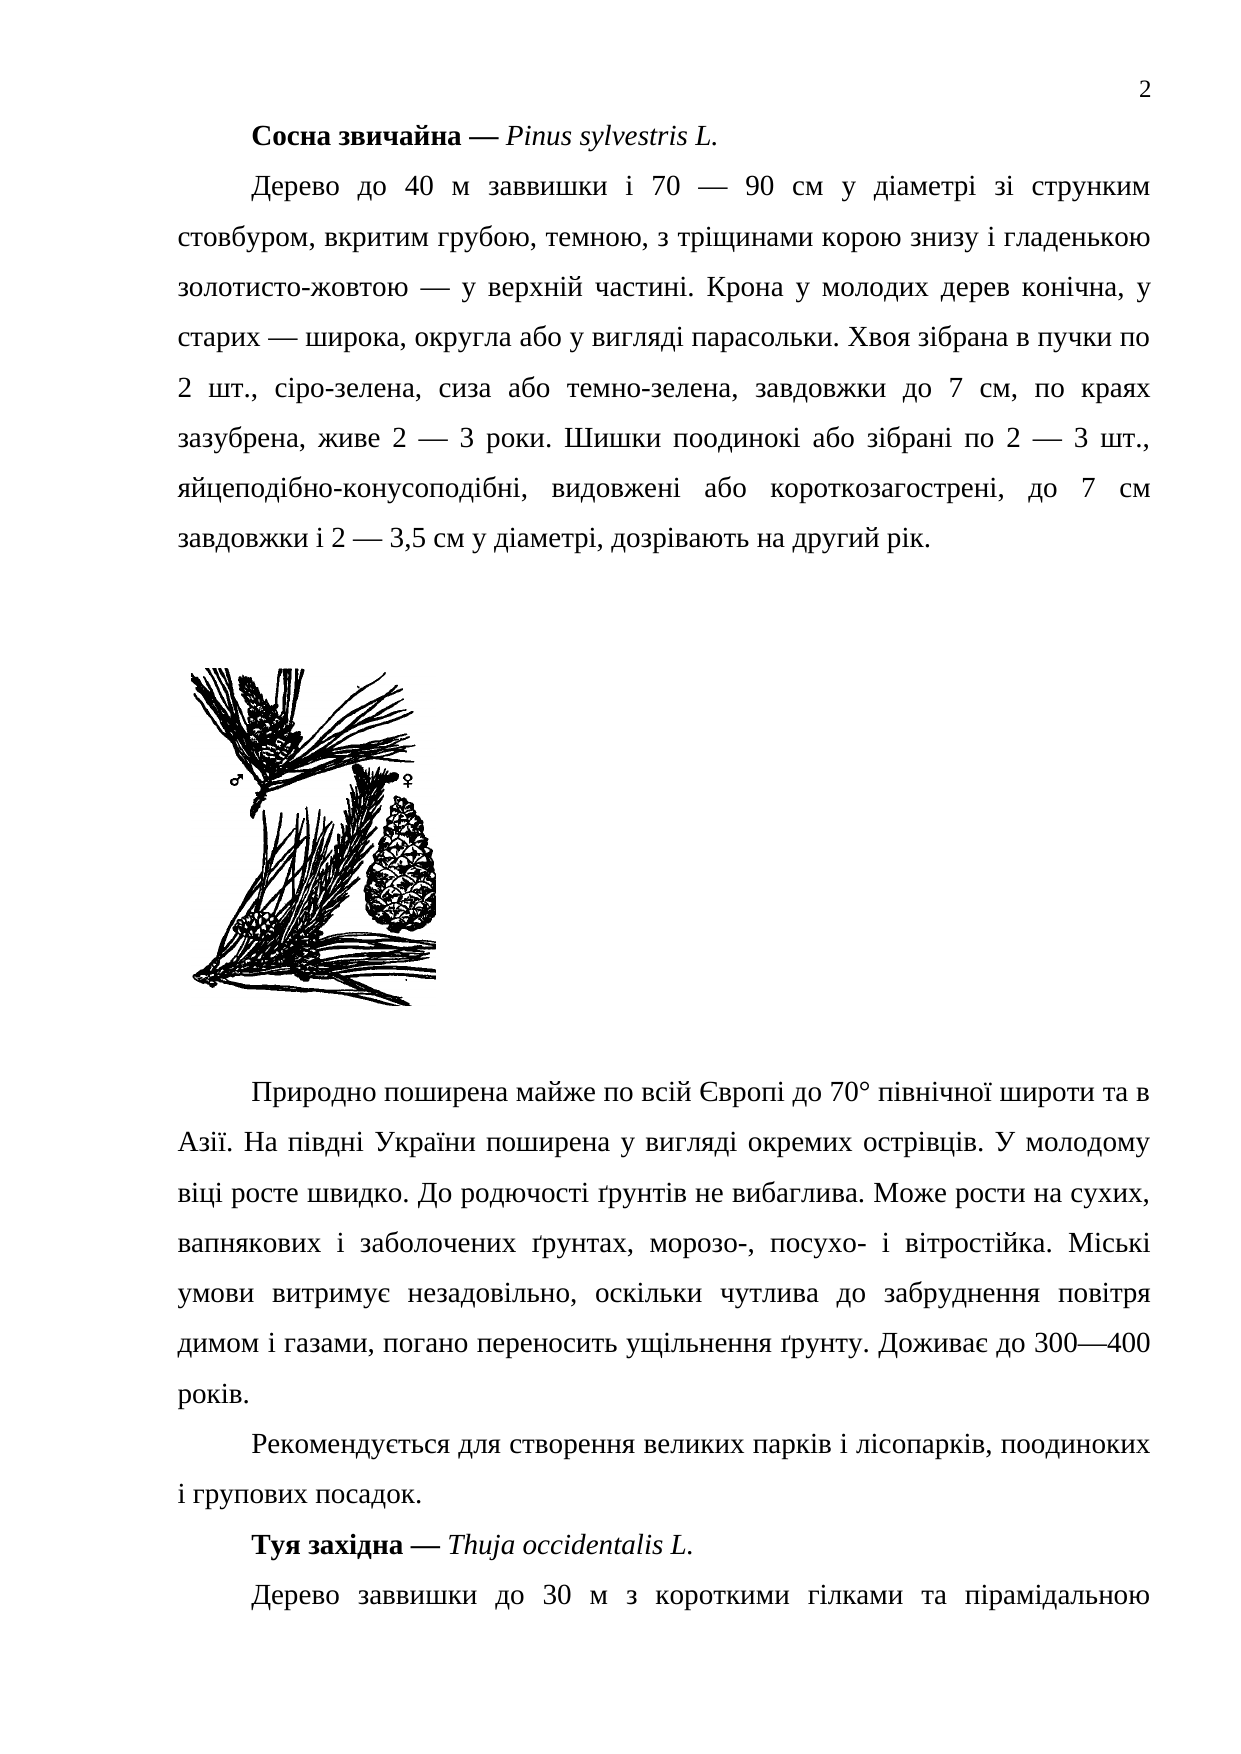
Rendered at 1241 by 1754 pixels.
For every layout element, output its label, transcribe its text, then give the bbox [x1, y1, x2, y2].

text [177, 1577, 1152, 1611]
text Природно поширена майже по всій Європі до 70° північної широти та в Азії. На півдні України поширена у вигляді окремих острівців. У молодому віці росте швидко. До родючості ґрунтів не вибаглива. Може рости на сухих, вапнякових і заболочених ґрунтах, морозо-, посухо- і вітростійка. Міські умови витримує незадовільно, оскільки чутлива до забруднення повітря димом і газами, погано переносить ущільнення ґрунту. Доживає до 300—400 років. [177, 1074, 1152, 1409]
text Дерево до 40 м заввишки і 70 — 90 см у діаметрі зі струнким стовбуром, вкритим грубою, темною, з тріщинами корою знизу і гладенькою золотисто-жовтою — у верхній частині. Крона у молодих дерев конічна, у старих — широка, округла або у вигляді парасольки. Хвоя зібрана в пучки по 2 шт., сіро-зелена, сиза або темно-зелена, завдовжки до 7 см, по краях зазубрена, живе 2 — 3 роки. Шишки поодинокі або зібрані по 2 — 3 шт., яйцеподібно-конусоподібні, видовжені або короткозагострені, до 7 см завдовжки і 2 — 3,5 см у діаметрі, дозрівають на другий рік. [177, 168, 1152, 554]
picture [191, 668, 436, 1006]
text Туя західна — Thuja occidentalis L. [177, 1527, 1152, 1560]
text Рекомендується для створення великих парків і лісопарків, поодиноких і групових посадок. [177, 1426, 1152, 1510]
text Сосна звичайна — Pinus sylvestris L. [177, 118, 1152, 152]
